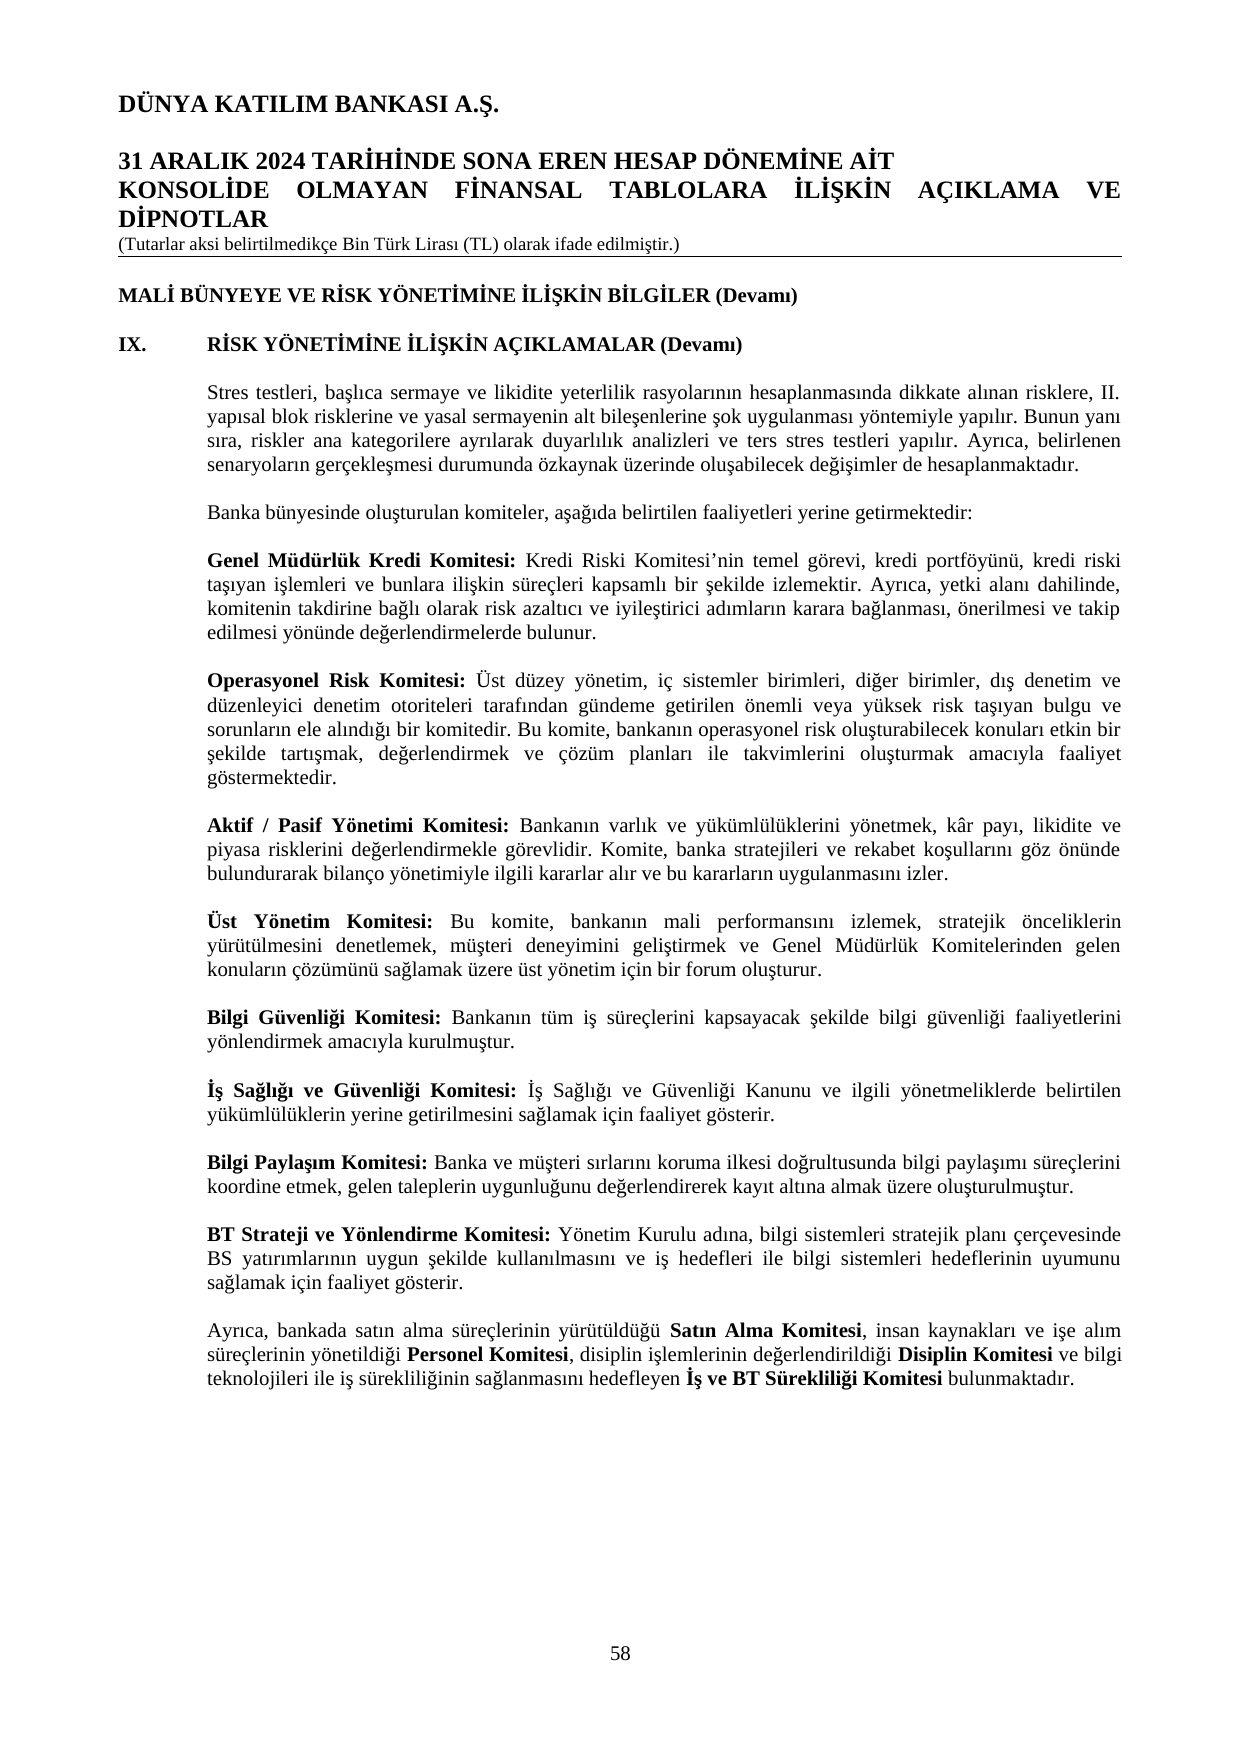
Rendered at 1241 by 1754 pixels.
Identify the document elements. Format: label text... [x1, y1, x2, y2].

text Genel Müdürlük Kredi Komitesi: Kredi Riski Komitesi’nin temel görevi, kredi portföyünü, kredi riski taşıyan işlemleri ve bunlara ilişkin süreçleri kapsamlı bir şekilde izlemektir. Ayrıca, yetki alanı dahilinde, komitenin takdirine bağlı olarak risk azaltıcı ve iyileştirici adımların karara bağlanması, önerilmesi ve takip edilmesi yönünde değerlendirmelerde bulunur. [207, 548, 1122, 644]
text IX. RİSK YÖNETİMİNE İLİŞKİN AÇIKLAMALAR (Devamı) [118, 332, 1122, 356]
text Bilgi Güvenliği Komitesi: Bankanın tüm iş süreçlerini kapsayacak şekilde bilgi güvenliği faaliyetlerini yönlendirmek amacıyla kurulmuştur. [207, 1005, 1122, 1053]
text Ayrıca, bankada satın alma süreçlerinin yürütüldüğü Satın Alma Komitesi, insan kaynakları ve işe alım süreçlerinin yönetildiği Personel Komitesi, disiplin işlemlerinin değerlendirildiği Disiplin Komitesi ve bilgi teknolojileri ile iş sürekliliğinin sağlanmasını hedefleyen İş ve BT Sürekliliği Komitesi bulunmaktadır. [207, 1318, 1122, 1390]
text Operasyonel Risk Komitesi: Üst düzey yönetim, iç sistemler birimleri, diğer birimler, dış denetim ve düzenleyici denetim otoriteleri tarafından gündeme getirilen önemli veya yüksek risk taşıyan bulgu ve sorunların ele alındığı bir komitedir. Bu komite, bankanın operasyonel risk oluşturabilecek konuları etkin bir şekilde tartışmak, değerlendirmek ve çözüm planları ile takvimlerini oluşturmak amacıyla faaliyet göstermektedir. [207, 668, 1122, 789]
text Üst Yönetim Komitesi: Bu komite, bankanın mali performansını izlemek, stratejik önceliklerin yürütülmesini denetlemek, müşteri deneyimini geliştirmek ve Genel Müdürlük Komitelerinden gelen konuların çözümünü sağlamak üzere üst yönetim için bir forum oluşturur. [207, 909, 1122, 981]
text Stres testleri, başlıca sermaye ve likidite yeterlilik rasyolarının hesaplanmasında dikkate alınan risklere, II. yapısal blok risklerine ve yasal sermayenin alt bileşenlerine şok uygulanması yöntemiyle yapılır. Bunun yanı sıra, riskler ana kategorilere ayrılarak duyarlılık analizleri ve ters stres testleri yapılır. Ayrıca, belirlenen senaryoların gerçekleşmesi durumunda özkaynak üzerinde oluşabilecek değişimler de hesaplanmaktadır. [207, 380, 1122, 476]
text Bilgi Paylaşım Komitesi: Banka ve müşteri sırlarını koruma ilkesi doğrultusunda bilgi paylaşımı süreçlerini koordine etmek, gelen taleplerin uygunluğunu değerlendirerek kayıt altına almak üzere oluşturulmuştur. [207, 1150, 1122, 1198]
text MALİ BÜNYEYE VE RİSK YÖNETİMİNE İLİŞKİN BİLGİLER (Devamı) [118, 283, 1122, 307]
text Aktif / Pasif Yönetimi Komitesi: Bankanın varlık ve yükümlülüklerini yönetmek, kâr payı, likidite ve piyasa risklerini değerlendirmekle görevlidir. Komite, banka stratejileri ve rekabet koşullarını göz önünde bulundurarak bilanço yönetimiyle ilgili kararlar alır ve bu kararların uygulanmasını izler. [207, 813, 1122, 885]
text Banka bünyesinde oluşturulan komiteler, aşağıda belirtilen faaliyetleri yerine getirmektedir: [207, 500, 1122, 524]
text İş Sağlığı ve Güvenliği Komitesi: İş Sağlığı ve Güvenliği Kanunu ve ilgili yönetmeliklerde belirtilen yükümlülüklerin yerine getirilmesini sağlamak için faaliyet gösterir. [207, 1077, 1122, 1126]
text BT Strateji ve Yönlendirme Komitesi: Yönetim Kurulu adına, bilgi sistemleri stratejik planı çerçevesinde BS yatırımlarının uygun şekilde kullanılmasını ve iş hedefleri ile bilgi sistemleri hedeflerinin uyumunu sağlamak için faaliyet gösterir. [207, 1222, 1122, 1294]
